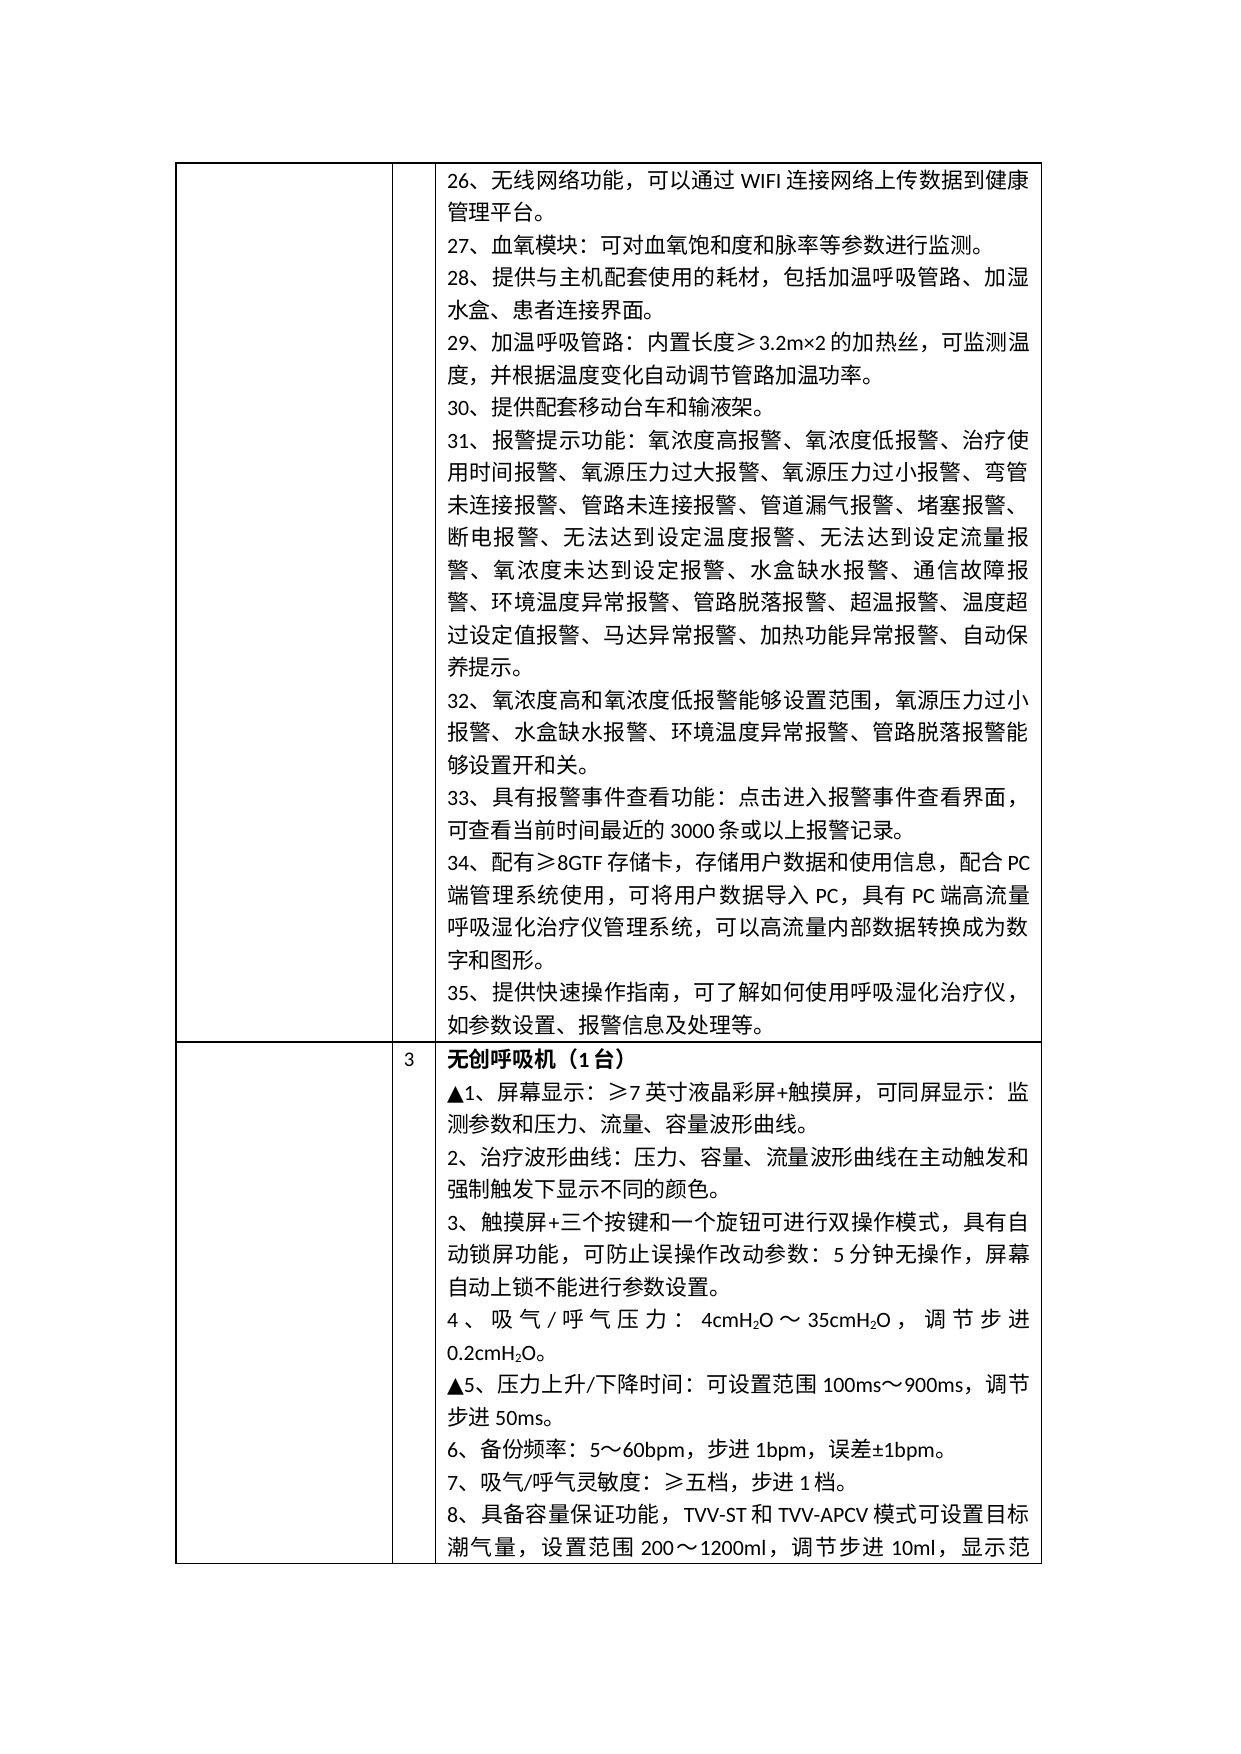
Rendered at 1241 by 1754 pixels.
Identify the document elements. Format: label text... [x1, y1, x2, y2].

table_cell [436, 1043, 1041, 1563]
table_cell [177, 164, 392, 1041]
table_cell 3 [393, 1043, 435, 1563]
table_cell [436, 164, 1041, 1041]
table_cell 2 [393, 164, 435, 1041]
table_cell [177, 1043, 392, 1563]
